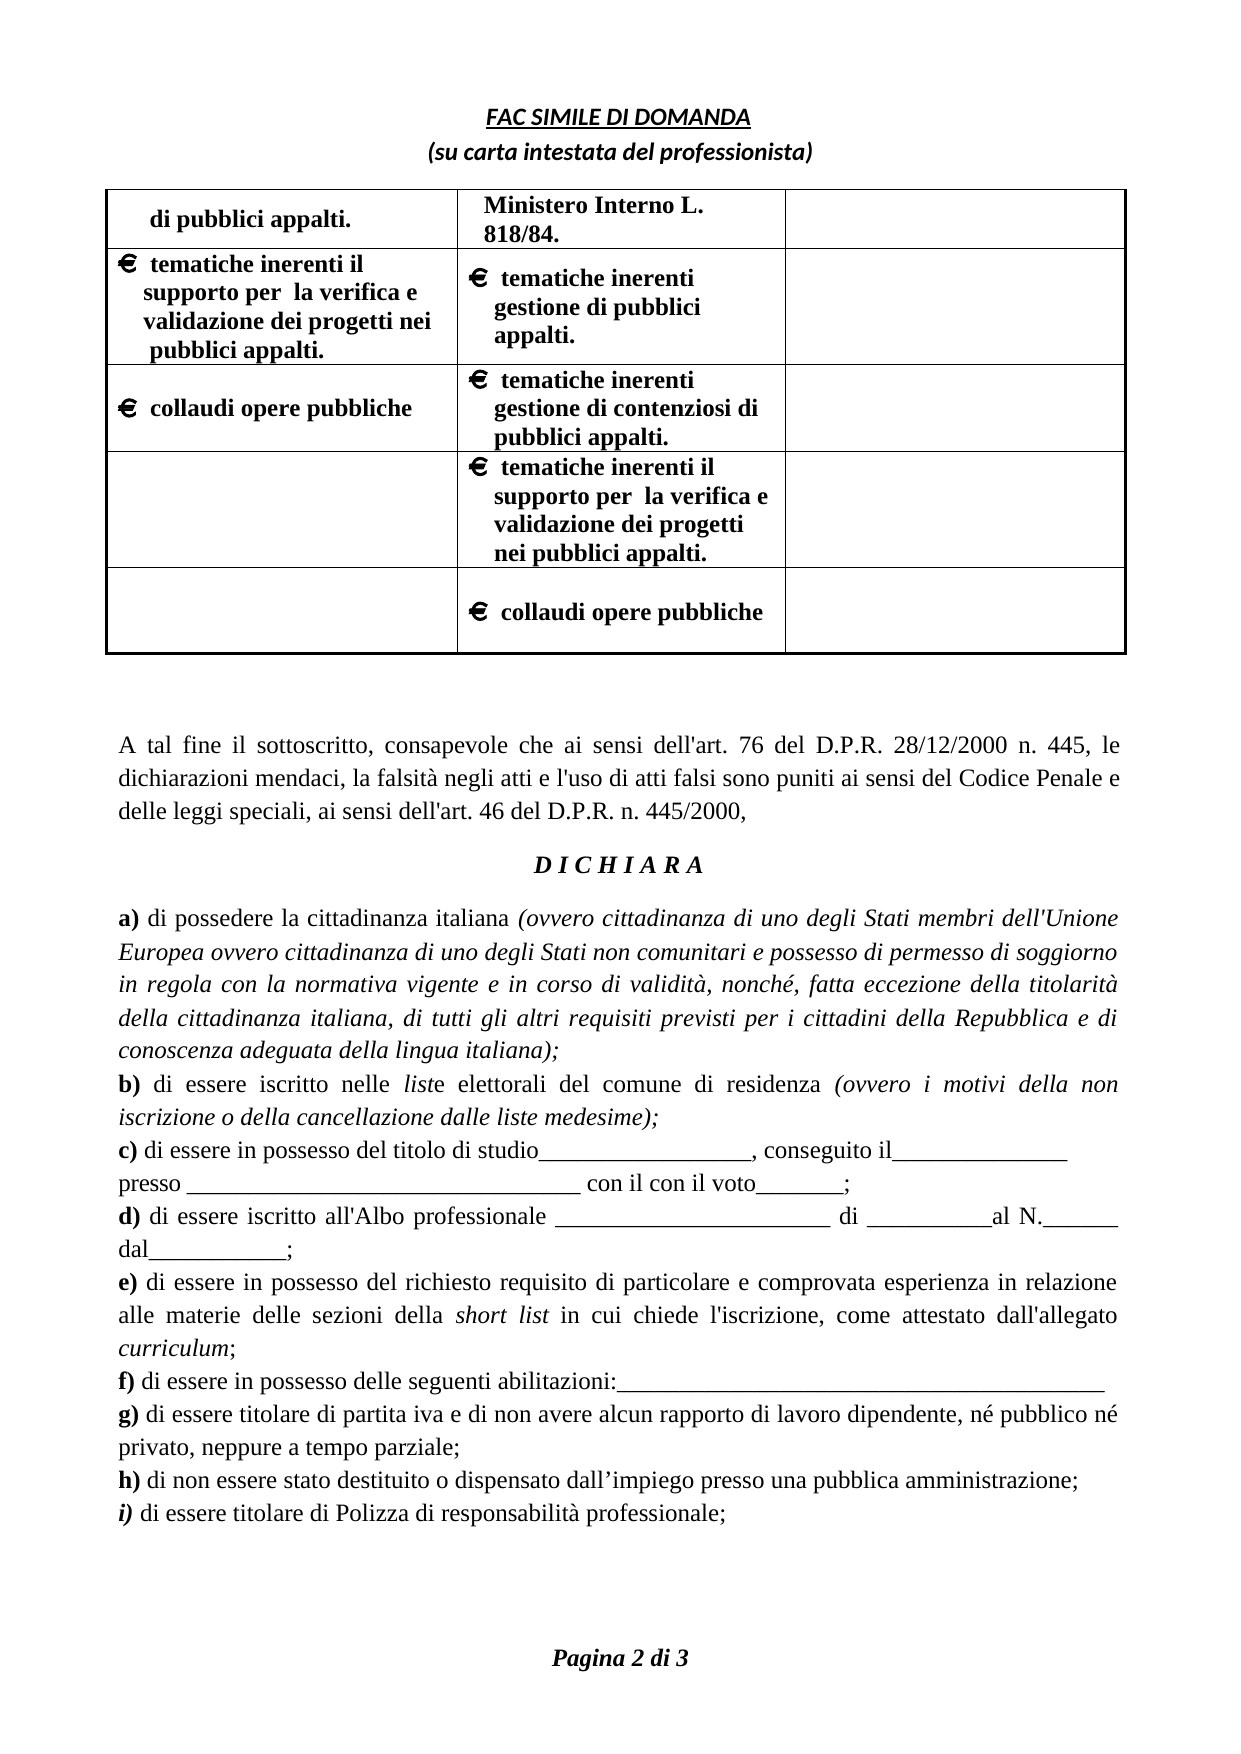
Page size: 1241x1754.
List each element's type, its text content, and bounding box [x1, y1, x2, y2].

list b) di essere iscritto nelle liste elettorali del comune di residenza (ovvero i motivi della non iscrizione o della cancellazione dalle liste medesime); [118, 1069, 1119, 1130]
table_cell [786, 190, 1124, 248]
table_cell [786, 365, 1124, 451]
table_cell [458, 190, 785, 248]
table_cell collaudi opere pubbliche [458, 568, 785, 652]
table_cell [786, 249, 1124, 364]
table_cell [108, 190, 457, 248]
table_cell [108, 568, 457, 652]
table_cell [786, 452, 1124, 567]
text g) di essere titolare di partita iva e di non avere alcun rapporto di lavoro dipendente, né pubblico né privato, neppure a tempo parziale; [118, 1399, 1119, 1461]
text e) di essere in possesso del richiesto requisito di particolare e comprovata esperienza in relazione alle materie delle sezioni della short list in cui chiede l'iscrizione, come attestato dall'allegato curriculum; [118, 1267, 1119, 1362]
table_cell tematiche inerenti il supporto per la verifica e validazione dei progetti nei pubblici appalti. [108, 249, 457, 364]
table_cell [108, 452, 457, 567]
text a) di possedere la cittadinanza italiana (ovvero cittadinanza di uno degli Stati membri dell'Unione Europea ovvero cittadinanza di uno degli Stati non comunitari e possesso di permesso di soggiorno in regola con la normativa vigente e in corso di validità, nonché, fatta eccezione della titolarità della cittadinanza italiana, di tutti gli altri requisiti previsti per i cittadini della Repubblica e di conoscenza adeguata della lingua italiana); [118, 903, 1119, 1064]
table_cell tematiche inerenti gestione di pubblici appalti. [458, 249, 785, 364]
text h) di non essere stato destituito o dispensato dall’impiego presso una pubblica amministrazione; [118, 1465, 1119, 1494]
table_cell [786, 568, 1124, 652]
text D I C H I A R A [118, 850, 1119, 878]
text f) di essere in possesso delle seguenti abilitazioni:_______________________________________ [118, 1366, 1119, 1394]
table_cell tematiche inerenti il supporto per la verifica e validazione dei progetti nei pubblici appalti. [458, 452, 785, 567]
text d) di essere iscritto all'Albo professionale ______________________ di __________al N.______ dal___________; [118, 1201, 1119, 1262]
text c) di essere in possesso del titolo di studio_________________, conseguito il______________ [118, 1135, 1119, 1163]
table_cell collaudi opere pubbliche [108, 365, 457, 451]
table_cell tematiche inerenti gestione di contenziosi di pubblici appalti. [458, 365, 785, 451]
text i) di essere titolare di Polizza di responsabilità professionale; [118, 1498, 1119, 1527]
text presso ________________________________ con il con il voto_______; [118, 1168, 1119, 1196]
text A tal fine il sottoscritto, consapevole che ai sensi dell'art. 76 del D.P.R. 28/12/2000 n. 445, le dichiarazioni mendaci, la falsità negli atti e l'uso di atti falsi sono puniti ai sensi del Codice Penale e delle leggi speciali, ai sensi dell'art. 46 del D.P.R. n. 445/2000, [118, 730, 1122, 824]
